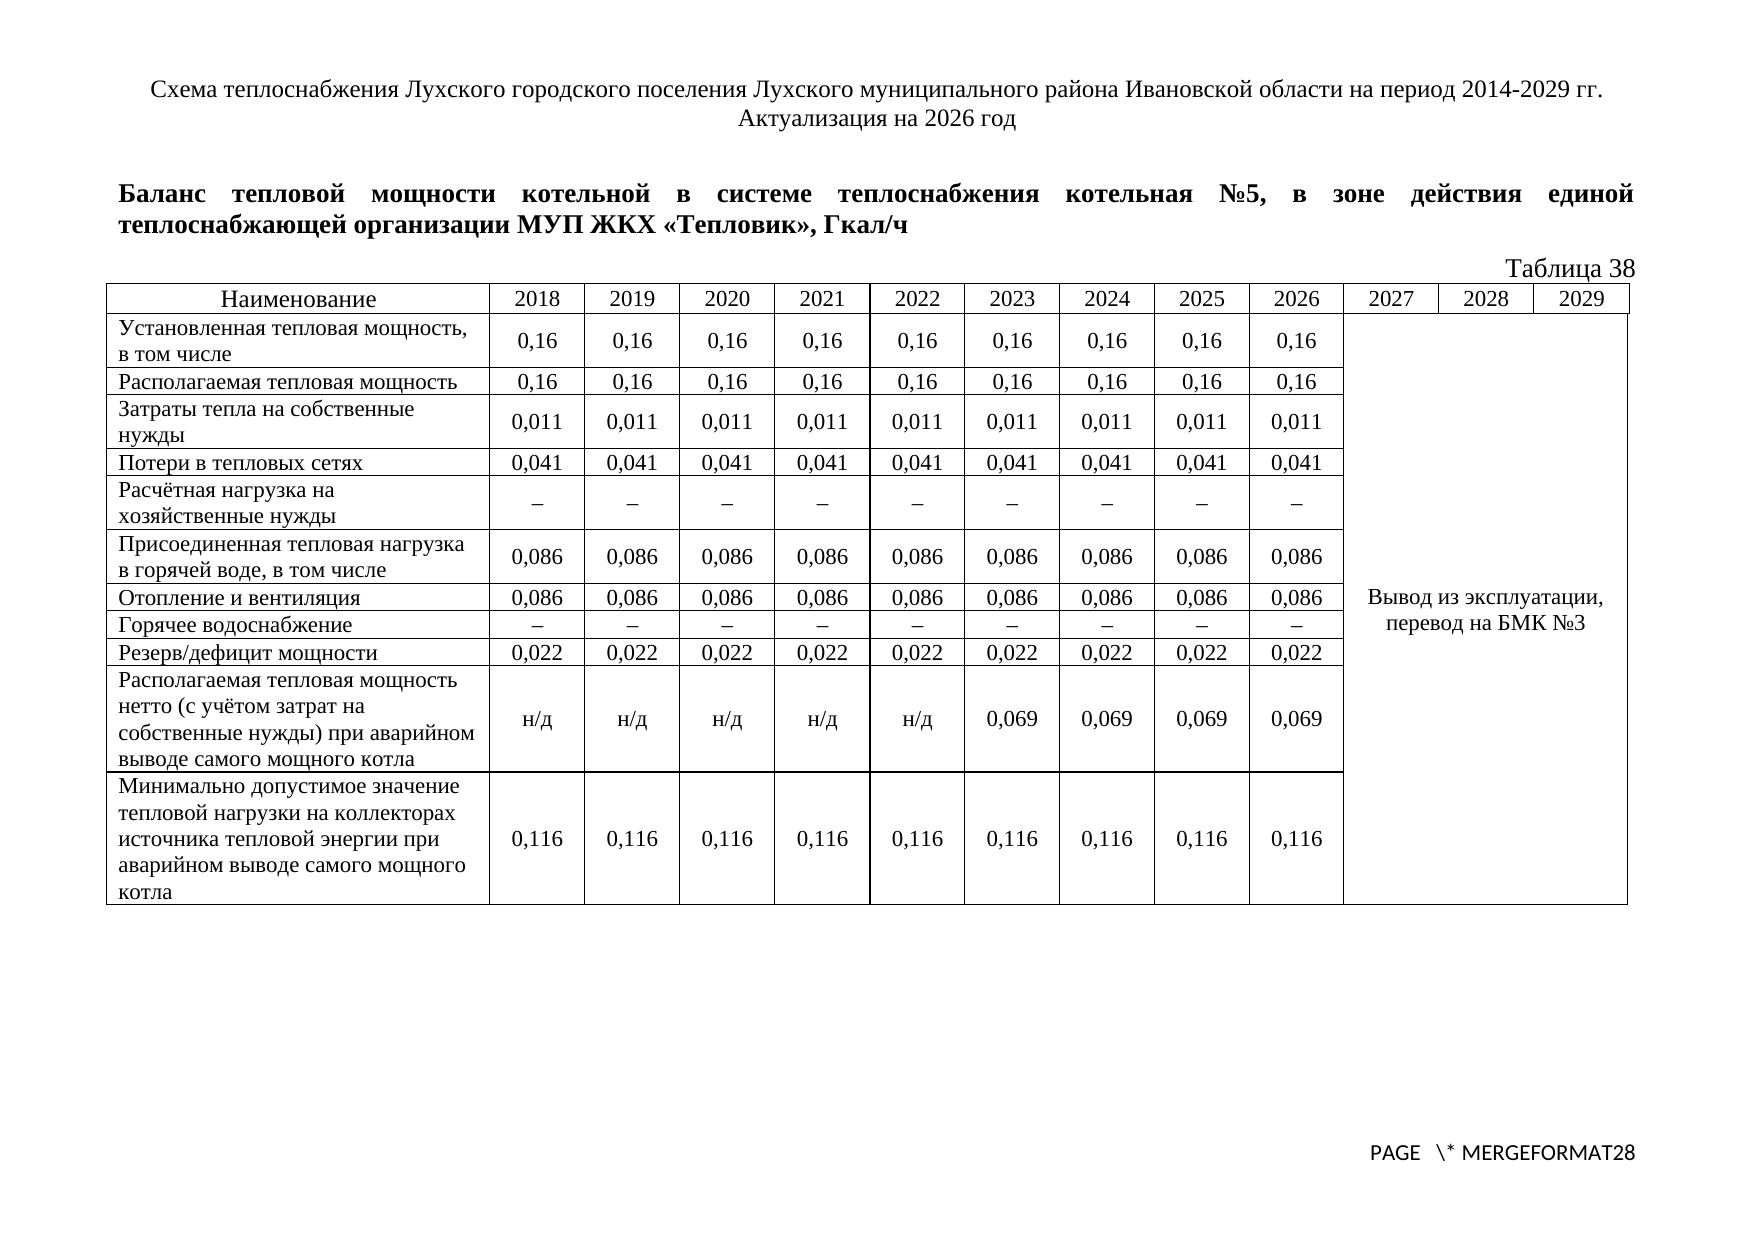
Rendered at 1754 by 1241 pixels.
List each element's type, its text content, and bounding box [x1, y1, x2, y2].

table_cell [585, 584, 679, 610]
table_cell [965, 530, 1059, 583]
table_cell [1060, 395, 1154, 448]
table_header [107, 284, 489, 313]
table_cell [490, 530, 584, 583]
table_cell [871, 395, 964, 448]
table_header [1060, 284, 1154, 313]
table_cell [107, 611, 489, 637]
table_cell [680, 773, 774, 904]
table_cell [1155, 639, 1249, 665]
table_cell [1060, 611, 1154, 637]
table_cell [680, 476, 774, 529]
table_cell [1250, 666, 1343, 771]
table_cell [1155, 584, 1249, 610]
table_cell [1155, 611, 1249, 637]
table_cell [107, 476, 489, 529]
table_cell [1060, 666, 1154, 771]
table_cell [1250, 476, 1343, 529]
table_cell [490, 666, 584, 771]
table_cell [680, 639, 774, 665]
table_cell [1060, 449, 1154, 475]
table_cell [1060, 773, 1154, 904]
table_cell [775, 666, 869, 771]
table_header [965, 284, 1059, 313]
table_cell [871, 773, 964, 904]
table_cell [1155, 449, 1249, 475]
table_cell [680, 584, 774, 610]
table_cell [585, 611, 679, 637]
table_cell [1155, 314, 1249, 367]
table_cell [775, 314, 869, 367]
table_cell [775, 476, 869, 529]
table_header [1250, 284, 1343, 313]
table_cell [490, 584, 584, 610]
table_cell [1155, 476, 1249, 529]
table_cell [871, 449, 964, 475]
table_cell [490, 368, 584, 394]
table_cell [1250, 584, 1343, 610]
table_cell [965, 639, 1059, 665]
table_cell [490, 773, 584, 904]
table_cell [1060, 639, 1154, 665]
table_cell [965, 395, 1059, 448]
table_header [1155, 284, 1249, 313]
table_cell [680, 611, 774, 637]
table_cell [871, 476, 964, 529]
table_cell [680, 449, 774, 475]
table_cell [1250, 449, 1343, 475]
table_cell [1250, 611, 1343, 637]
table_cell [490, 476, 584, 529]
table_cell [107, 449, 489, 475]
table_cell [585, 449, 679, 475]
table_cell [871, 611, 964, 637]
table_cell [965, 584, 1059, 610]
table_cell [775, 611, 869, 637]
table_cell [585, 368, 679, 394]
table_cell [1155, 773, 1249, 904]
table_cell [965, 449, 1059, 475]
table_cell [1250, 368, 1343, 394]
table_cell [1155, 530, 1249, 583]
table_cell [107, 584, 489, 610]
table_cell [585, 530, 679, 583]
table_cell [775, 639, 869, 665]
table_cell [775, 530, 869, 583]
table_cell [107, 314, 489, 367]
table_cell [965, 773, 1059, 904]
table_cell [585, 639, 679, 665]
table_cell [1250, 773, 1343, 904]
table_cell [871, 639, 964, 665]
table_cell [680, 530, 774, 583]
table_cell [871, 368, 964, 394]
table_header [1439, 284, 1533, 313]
text Баланс тепловой мощности котельной в системе теплоснабжения котельная №5, в зоне действия единой теплоснабжающей организации МУП ЖКХ «Тепловик», Гкал/ч [118, 177, 1636, 239]
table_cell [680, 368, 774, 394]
text Таблица 38 [118, 252, 1636, 283]
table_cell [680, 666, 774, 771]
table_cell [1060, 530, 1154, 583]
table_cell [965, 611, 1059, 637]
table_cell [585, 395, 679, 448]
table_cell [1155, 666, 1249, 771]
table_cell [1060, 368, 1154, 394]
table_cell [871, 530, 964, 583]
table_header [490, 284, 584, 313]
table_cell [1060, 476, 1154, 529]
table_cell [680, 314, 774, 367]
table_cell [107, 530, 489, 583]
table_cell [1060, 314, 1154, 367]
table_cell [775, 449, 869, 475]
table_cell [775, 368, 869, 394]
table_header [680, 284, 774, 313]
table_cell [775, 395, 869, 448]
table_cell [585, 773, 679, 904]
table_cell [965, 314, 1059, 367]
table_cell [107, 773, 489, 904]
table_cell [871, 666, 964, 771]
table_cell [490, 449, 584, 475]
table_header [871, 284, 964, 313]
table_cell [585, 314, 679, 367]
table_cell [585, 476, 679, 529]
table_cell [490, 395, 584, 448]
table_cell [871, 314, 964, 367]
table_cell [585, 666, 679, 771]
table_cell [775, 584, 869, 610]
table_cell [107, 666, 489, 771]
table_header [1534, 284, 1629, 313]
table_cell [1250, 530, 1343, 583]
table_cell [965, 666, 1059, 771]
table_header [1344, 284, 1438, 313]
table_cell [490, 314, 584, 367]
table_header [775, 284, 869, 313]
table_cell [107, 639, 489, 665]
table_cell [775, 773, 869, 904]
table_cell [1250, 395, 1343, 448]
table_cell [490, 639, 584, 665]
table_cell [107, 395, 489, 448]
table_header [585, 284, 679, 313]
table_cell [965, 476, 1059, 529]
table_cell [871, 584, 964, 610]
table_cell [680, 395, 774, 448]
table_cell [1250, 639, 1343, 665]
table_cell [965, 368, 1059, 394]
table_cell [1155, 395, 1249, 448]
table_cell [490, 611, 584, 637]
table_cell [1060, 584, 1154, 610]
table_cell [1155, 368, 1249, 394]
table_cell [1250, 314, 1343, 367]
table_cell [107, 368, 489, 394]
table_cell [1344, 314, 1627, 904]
